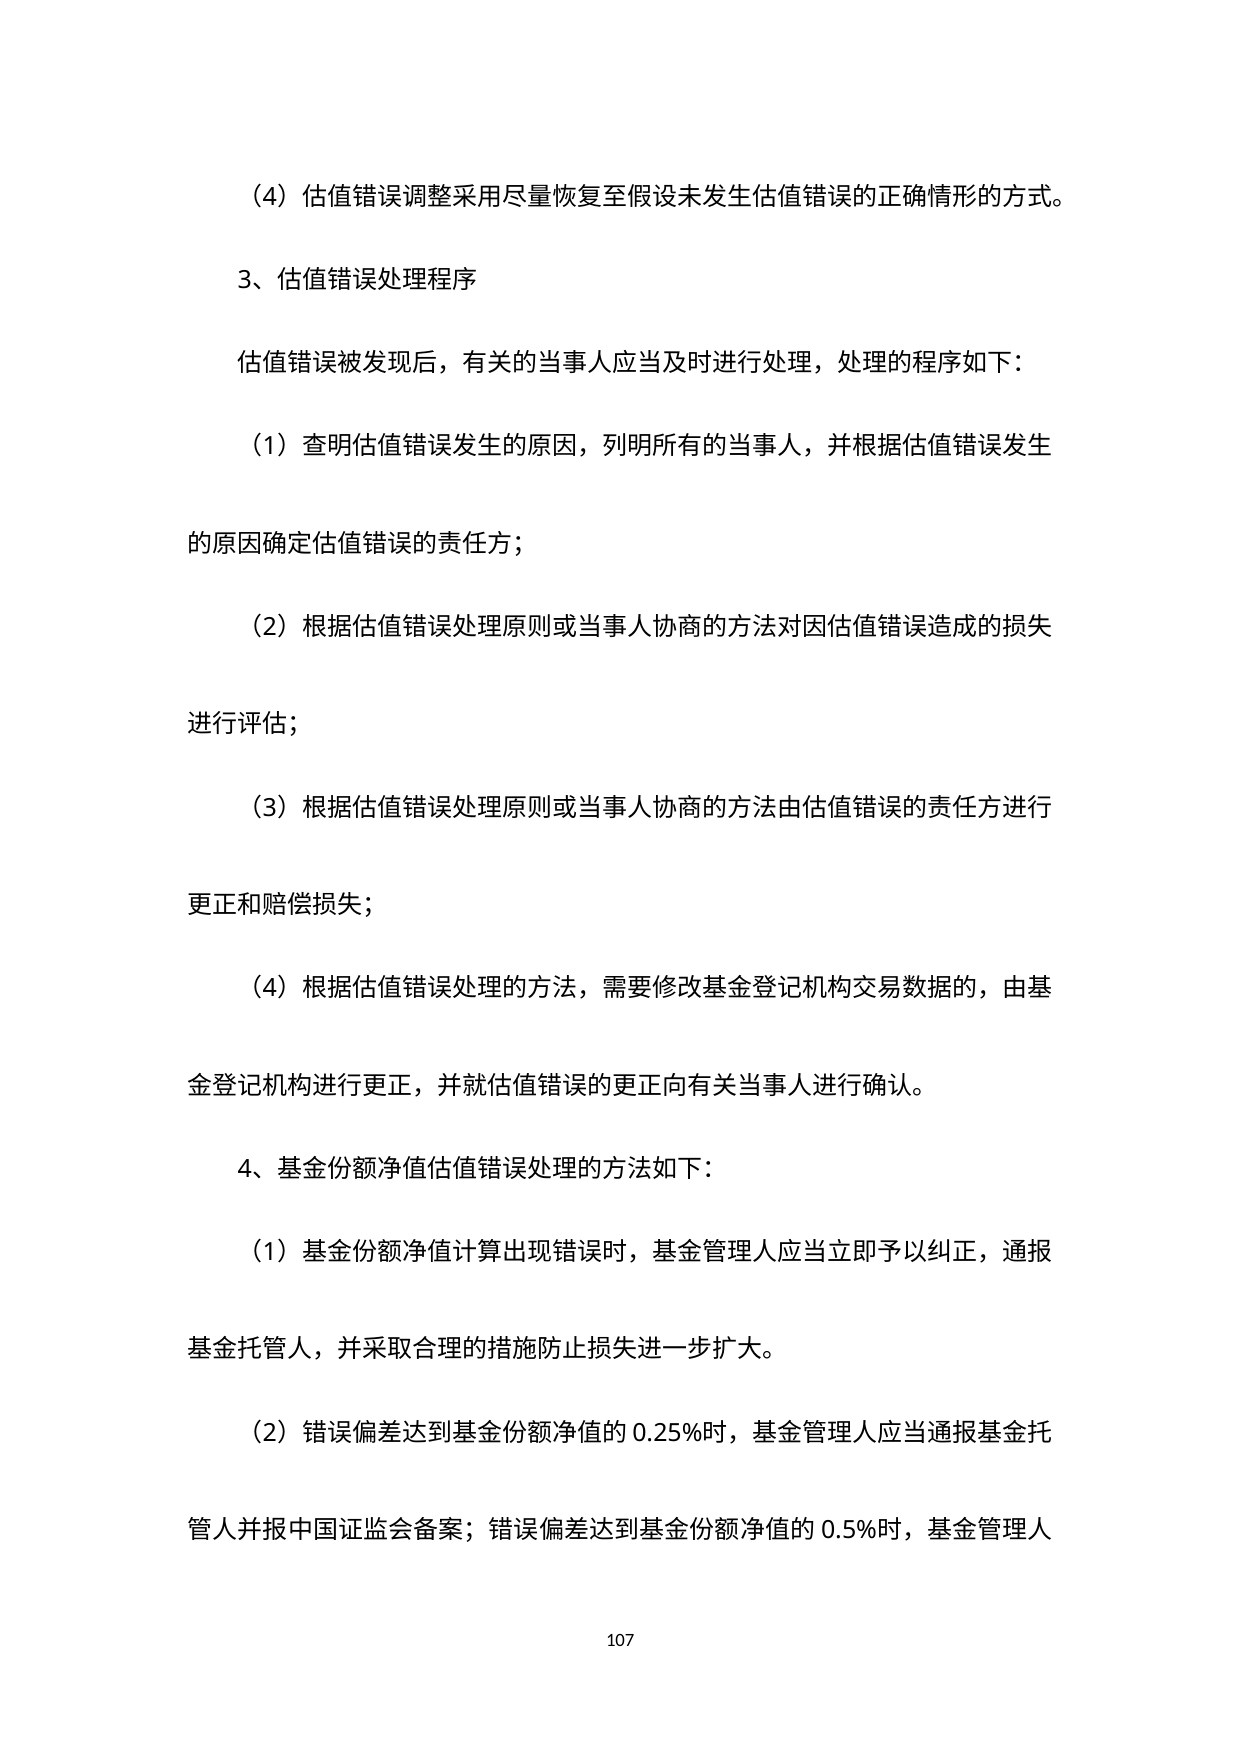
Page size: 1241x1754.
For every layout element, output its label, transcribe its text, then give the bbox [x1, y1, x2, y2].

text 3、估值错误处理程序 [187, 245, 1053, 310]
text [187, 1398, 1053, 1560]
text 4、基金份额净值估值错误处理的方法如下： [187, 1134, 1053, 1199]
text （1）基金份额净值计算出现错误时，基金管理人应当立即予以纠正，通报基金托管人，并采取合理的措施防止损失进一步扩大。 [187, 1217, 1053, 1379]
text （1）查明估值错误发生的原因，列明所有的当事人，并根据估值错误发生的原因确定估值错误的责任方； [187, 411, 1053, 574]
text （3）根据估值错误处理原则或当事人协商的方法由估值错误的责任方进行更正和赔偿损失； [187, 773, 1053, 935]
text 估值错误被发现后，有关的当事人应当及时进行处理，处理的程序如下： [187, 328, 1053, 393]
text （4）根据估值错误处理的方法，需要修改基金登记机构交易数据的，由基金登记机构进行更正，并就估值错误的更正向有关当事人进行确认。 [187, 953, 1053, 1116]
text （4）估值错误调整采用尽量恢复至假设未发生估值错误的正确情形的方式。 [187, 162, 1053, 227]
text （2）根据估值错误处理原则或当事人协商的方法对因估值错误造成的损失进行评估； [187, 592, 1053, 754]
